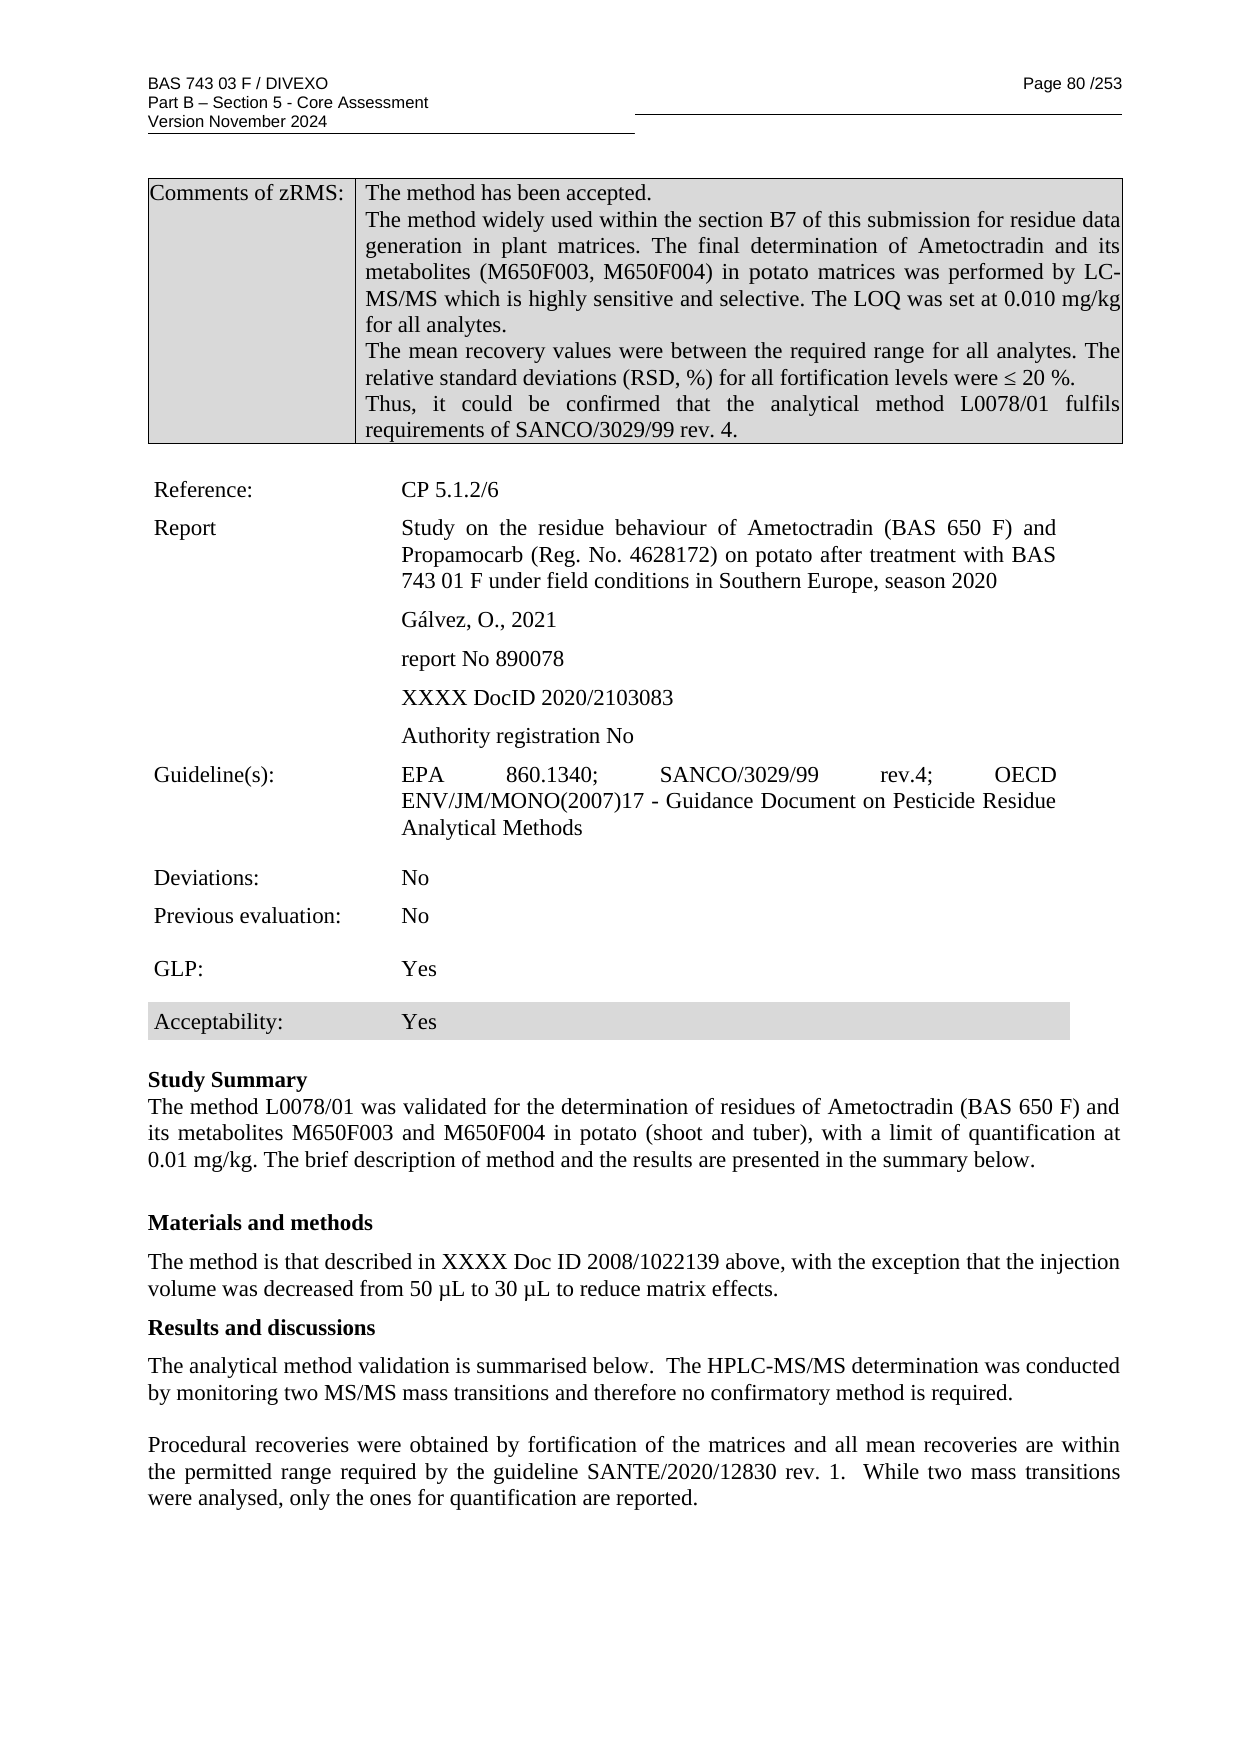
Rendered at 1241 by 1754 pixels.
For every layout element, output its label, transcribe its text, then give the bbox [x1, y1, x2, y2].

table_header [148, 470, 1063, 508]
text The method L0078/01 was validated for the determination of residues of Ametoctradin (BAS 650 F) and its metabolites M650F003 and M650F004 in potato (shoot and tuber), with a limit of quantification at 0.01 mg/kg. The brief description of method and the results are presented in the summary below. [148, 1093, 1122, 1172]
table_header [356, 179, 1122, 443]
text Study Summary [148, 1067, 1122, 1093]
text Procedural recoveries were obtained by fortification of the matrices and all mean recoveries are within the permitted range required by the guideline SANTE/2020/12830 rev. 1. While two mass transitions were analysed, only the ones for quantification are reported. [148, 1431, 1122, 1511]
text The analytical method validation is summarised below. The HPLC-MS/MS determination was conducted by monitoring two MS/MS mass transitions and therefore no confirmatory method is required. [148, 1352, 1122, 1405]
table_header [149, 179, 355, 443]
text Results and discussions [148, 1313, 1122, 1340]
text The method is that described in XXXX Doc ID 2008/1022139 above, with the exception that the injection volume was decreased from 50 µL to 30 µL to reduce matrix effects. [148, 1248, 1122, 1301]
text Materials and methods [148, 1209, 1122, 1236]
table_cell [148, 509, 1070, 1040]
